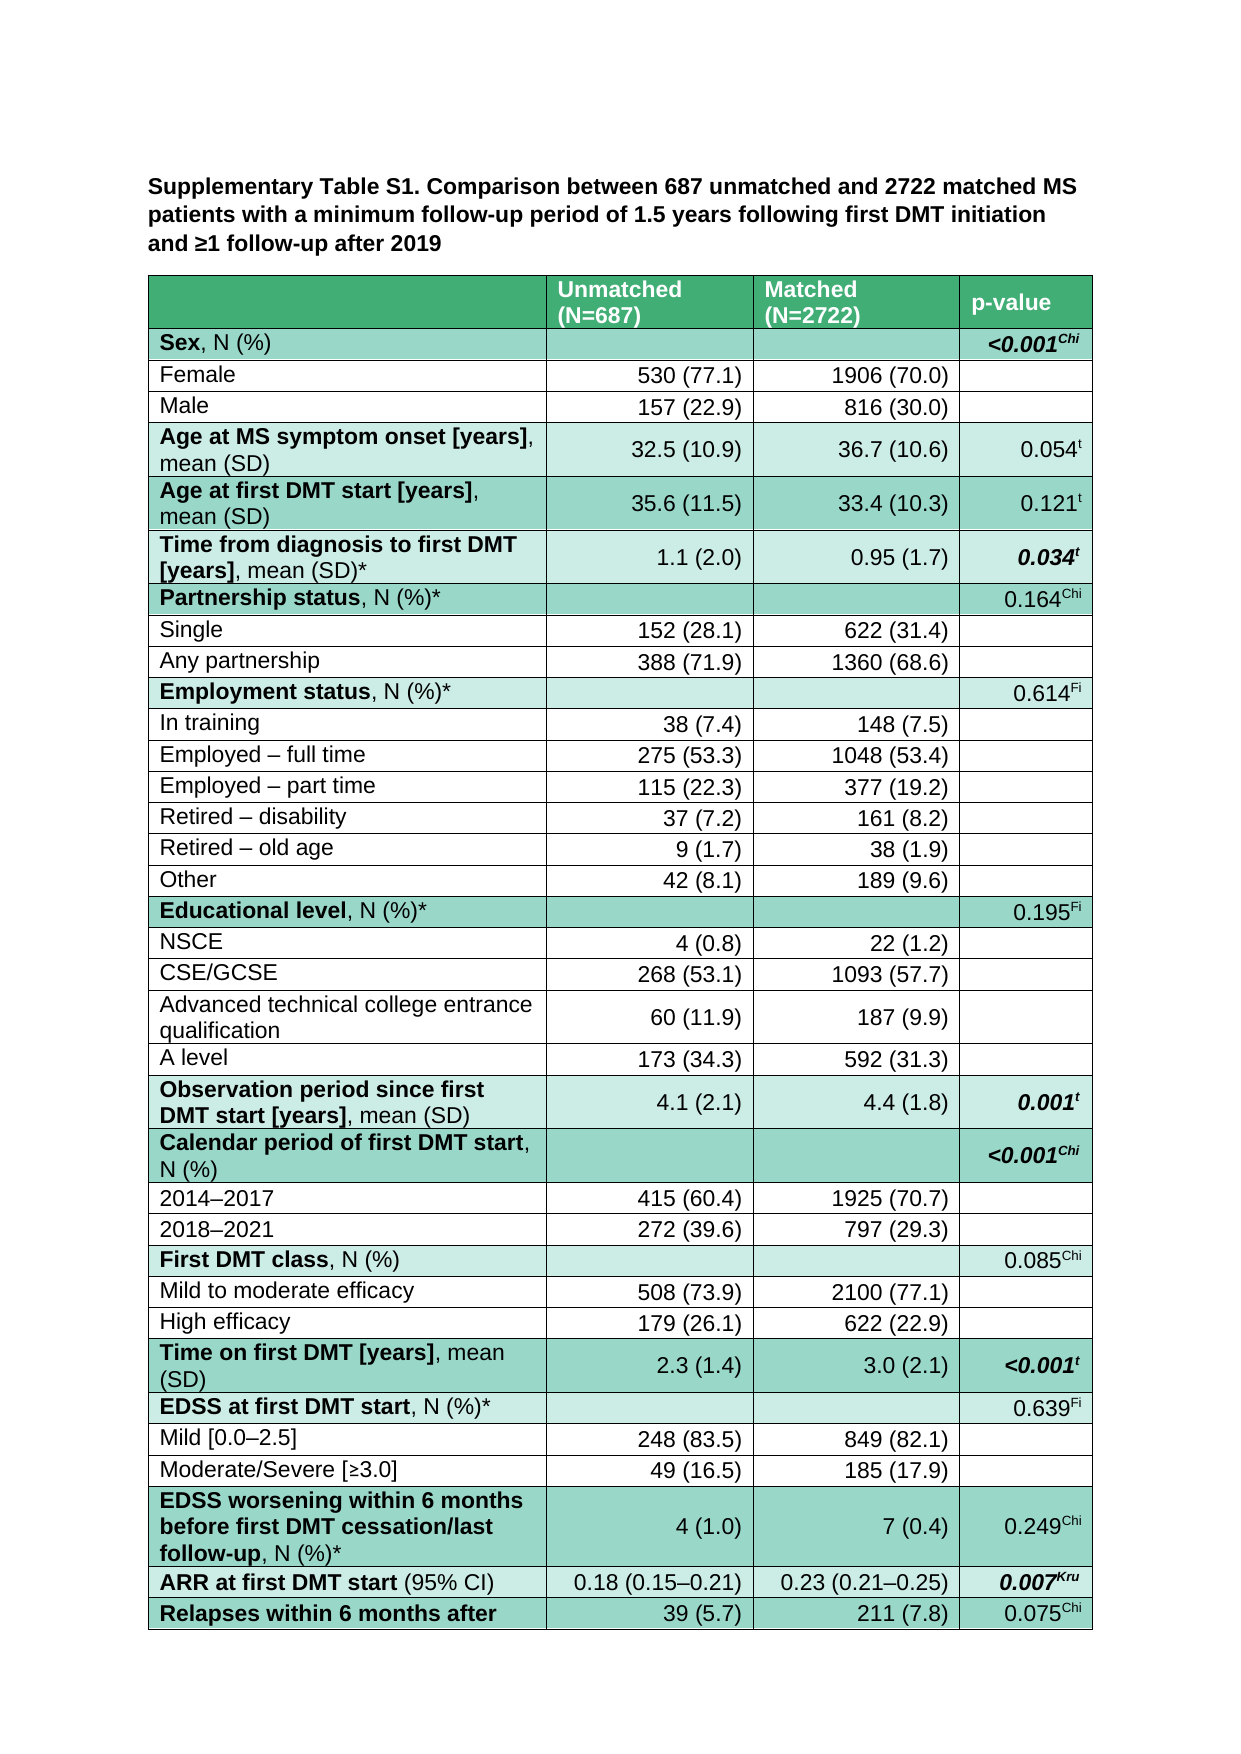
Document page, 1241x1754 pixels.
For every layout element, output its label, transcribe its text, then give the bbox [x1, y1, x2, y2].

table_cell A level [149, 1044, 546, 1074]
table_cell 0.639Fi [960, 1393, 1092, 1423]
table_cell Employment status, N (%)* [149, 678, 546, 708]
table_cell 33.4 (10.3) [754, 477, 959, 529]
table_cell Retired – old age [149, 834, 546, 864]
table_cell [547, 1393, 753, 1423]
table_cell [960, 1277, 1092, 1307]
table_cell [960, 1456, 1092, 1486]
table_cell 36.7 (10.6) [754, 423, 959, 476]
table_cell 49 (16.5) [547, 1456, 753, 1486]
table_cell In training [149, 709, 546, 739]
table_cell [960, 1044, 1092, 1074]
table_cell Retired – disability [149, 803, 546, 833]
table_cell 4 (1.0) [547, 1487, 753, 1566]
table_cell 148 (7.5) [754, 709, 959, 739]
table_cell 268 (53.1) [547, 959, 753, 989]
table_cell 797 (29.3) [754, 1214, 959, 1244]
table_header [149, 276, 546, 328]
table_cell 0.121t [960, 477, 1092, 529]
table_cell 189 (9.6) [754, 866, 959, 896]
table_cell 152 (28.1) [547, 616, 753, 646]
table_cell 508 (73.9) [547, 1277, 753, 1307]
table_cell 37 (7.2) [547, 803, 753, 833]
table_cell [754, 329, 959, 359]
table_cell [547, 1129, 753, 1182]
table_cell Male [149, 392, 546, 422]
table_cell 1093 (57.7) [754, 959, 959, 989]
table_cell Other [149, 866, 546, 896]
table_cell Mild [0.0–2.5] [149, 1424, 546, 1454]
table_cell 179 (26.1) [547, 1308, 753, 1338]
table_cell First DMT class, N (%) [149, 1246, 546, 1276]
table_cell 0.249Chi [960, 1487, 1092, 1566]
table_cell 2018–2021 [149, 1214, 546, 1244]
table_cell Female [149, 361, 546, 391]
table_cell [754, 1393, 959, 1423]
table_cell [960, 959, 1092, 989]
table_cell Sex, N (%) [149, 329, 546, 359]
table_cell [754, 584, 959, 614]
table_cell NSCE [149, 928, 546, 958]
table_cell Age at MS symptom onset [years], mean (SD) [149, 423, 546, 476]
table_cell 0.034t [960, 531, 1092, 583]
table_cell 0.007Kru [960, 1567, 1092, 1597]
table_cell Educational level, N (%)* [149, 897, 546, 927]
table_cell Any partnership [149, 647, 546, 677]
table_cell Partnership status, N (%)* [149, 584, 546, 614]
table_cell ARR at first DMT start (95% CI) [149, 1567, 546, 1597]
table_cell 211 (7.8) [754, 1598, 959, 1628]
table_cell 0.95 (1.7) [754, 531, 959, 583]
table_cell 1925 (70.7) [754, 1183, 959, 1213]
table_cell 60 (11.9) [547, 991, 753, 1043]
table_cell Time on first DMT [years], mean (SD) [149, 1339, 546, 1392]
table_cell 1048 (53.4) [754, 741, 959, 771]
table_cell 0.164Chi [960, 584, 1092, 614]
table_cell 816 (30.0) [754, 392, 959, 422]
table_cell 4 (0.8) [547, 928, 753, 958]
table_cell Mild to moderate efficacy [149, 1277, 546, 1307]
table_cell 42 (8.1) [547, 866, 753, 896]
table_cell Calendar period of first DMT start, N (%) [149, 1129, 546, 1182]
table_cell 1360 (68.6) [754, 647, 959, 677]
table_header Unmatched (N=687) [547, 276, 753, 328]
table_cell [960, 928, 1092, 958]
table_cell [960, 991, 1092, 1043]
table_cell Observation period since first DMT start [years], mean (SD) [149, 1076, 546, 1128]
table_cell 7 (0.4) [754, 1487, 959, 1566]
table_cell CSE/GCSE [149, 959, 546, 989]
table_cell 272 (39.6) [547, 1214, 753, 1244]
table_cell 377 (19.2) [754, 772, 959, 802]
table_cell 849 (82.1) [754, 1424, 959, 1454]
table_cell Employed – full time [149, 741, 546, 771]
table_cell 622 (22.9) [754, 1308, 959, 1338]
table_cell 39 (5.7) [547, 1598, 753, 1628]
table_cell 2.3 (1.4) [547, 1339, 753, 1392]
table_cell 38 (7.4) [547, 709, 753, 739]
table_cell 32.5 (10.9) [547, 423, 753, 476]
table_cell 2014–2017 [149, 1183, 546, 1213]
table_cell 2100 (77.1) [754, 1277, 959, 1307]
table_cell 622 (31.4) [754, 616, 959, 646]
table_cell 530 (77.1) [547, 361, 753, 391]
table_header Matched (N=2722) [754, 276, 959, 328]
table_cell 173 (34.3) [547, 1044, 753, 1074]
table_cell [960, 1424, 1092, 1454]
table_cell [960, 1183, 1092, 1213]
table_cell [547, 329, 753, 359]
table_cell 275 (53.3) [547, 741, 753, 771]
table_cell [754, 897, 959, 927]
table_cell [960, 1308, 1092, 1338]
table_cell 0.195Fi [960, 897, 1092, 927]
table_cell [547, 678, 753, 708]
table_cell 0.085Chi [960, 1246, 1092, 1276]
table_cell 38 (1.9) [754, 834, 959, 864]
table_cell <0.001Chi [960, 329, 1092, 359]
table_cell [960, 1214, 1092, 1244]
table_cell 35.6 (11.5) [547, 477, 753, 529]
table_cell [960, 741, 1092, 771]
table_cell EDSS worsening within 6 months before first DMT cessation/last follow-up, N (%)* [149, 1487, 546, 1566]
table_cell 9 (1.7) [547, 834, 753, 864]
table_cell Employed – part time [149, 772, 546, 802]
table_cell 157 (22.9) [547, 392, 753, 422]
table_cell [960, 866, 1092, 896]
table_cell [149, 1598, 546, 1628]
table_cell 592 (31.3) [754, 1044, 959, 1074]
table_cell Single [149, 616, 546, 646]
table_cell 1.1 (2.0) [547, 531, 753, 583]
table_cell [754, 1246, 959, 1276]
table_cell Age at first DMT start [years], mean (SD) [149, 477, 546, 529]
table_cell [960, 361, 1092, 391]
table_cell [960, 803, 1092, 833]
table_cell 4.1 (2.1) [547, 1076, 753, 1128]
table_cell 187 (9.9) [754, 991, 959, 1043]
table_cell EDSS at first DMT start, N (%)* [149, 1393, 546, 1423]
table_cell 185 (17.9) [754, 1456, 959, 1486]
table_cell <0.001t [960, 1339, 1092, 1392]
table_cell [960, 616, 1092, 646]
table_cell [960, 647, 1092, 677]
table_cell <0.001Chi [960, 1129, 1092, 1182]
table_cell [960, 392, 1092, 422]
text Supplementary Table S1. Comparison between 687 unmatched and 2722 matched MS patients with a minimum follow-up period of 1.5 years following first DMT initiation and ≥1 follow-up after 2019 [148, 173, 1093, 256]
table_cell [960, 709, 1092, 739]
table_cell Moderate/Severe [≥3.0] [149, 1456, 546, 1486]
table_cell 0.614Fi [960, 678, 1092, 708]
table_cell [960, 772, 1092, 802]
table_cell 22 (1.2) [754, 928, 959, 958]
table_cell 0.054t [960, 423, 1092, 476]
table_cell [960, 834, 1092, 864]
table_cell 415 (60.4) [547, 1183, 753, 1213]
table_cell 0.23 (0.21–0.25) [754, 1567, 959, 1597]
table_cell 161 (8.2) [754, 803, 959, 833]
table_cell [547, 584, 753, 614]
table_cell 115 (22.3) [547, 772, 753, 802]
table_cell 3.0 (2.1) [754, 1339, 959, 1392]
table_cell High efficacy [149, 1308, 546, 1338]
table_cell 248 (83.5) [547, 1424, 753, 1454]
table_cell [547, 1246, 753, 1276]
table_header p-value [960, 276, 1092, 328]
table_cell 0.075Chi [960, 1598, 1092, 1628]
table_cell [547, 897, 753, 927]
table_cell [754, 678, 959, 708]
table_cell Advanced technical college entrance qualification [149, 991, 546, 1043]
table_cell 4.4 (1.8) [754, 1076, 959, 1128]
table_cell 0.18 (0.15–0.21) [547, 1567, 753, 1597]
table_cell 388 (71.9) [547, 647, 753, 677]
table_cell 1906 (70.0) [754, 361, 959, 391]
table_cell 0.001t [960, 1076, 1092, 1128]
table_cell [754, 1129, 959, 1182]
table_cell Time from diagnosis to first DMT [years], mean (SD)* [149, 531, 546, 583]
